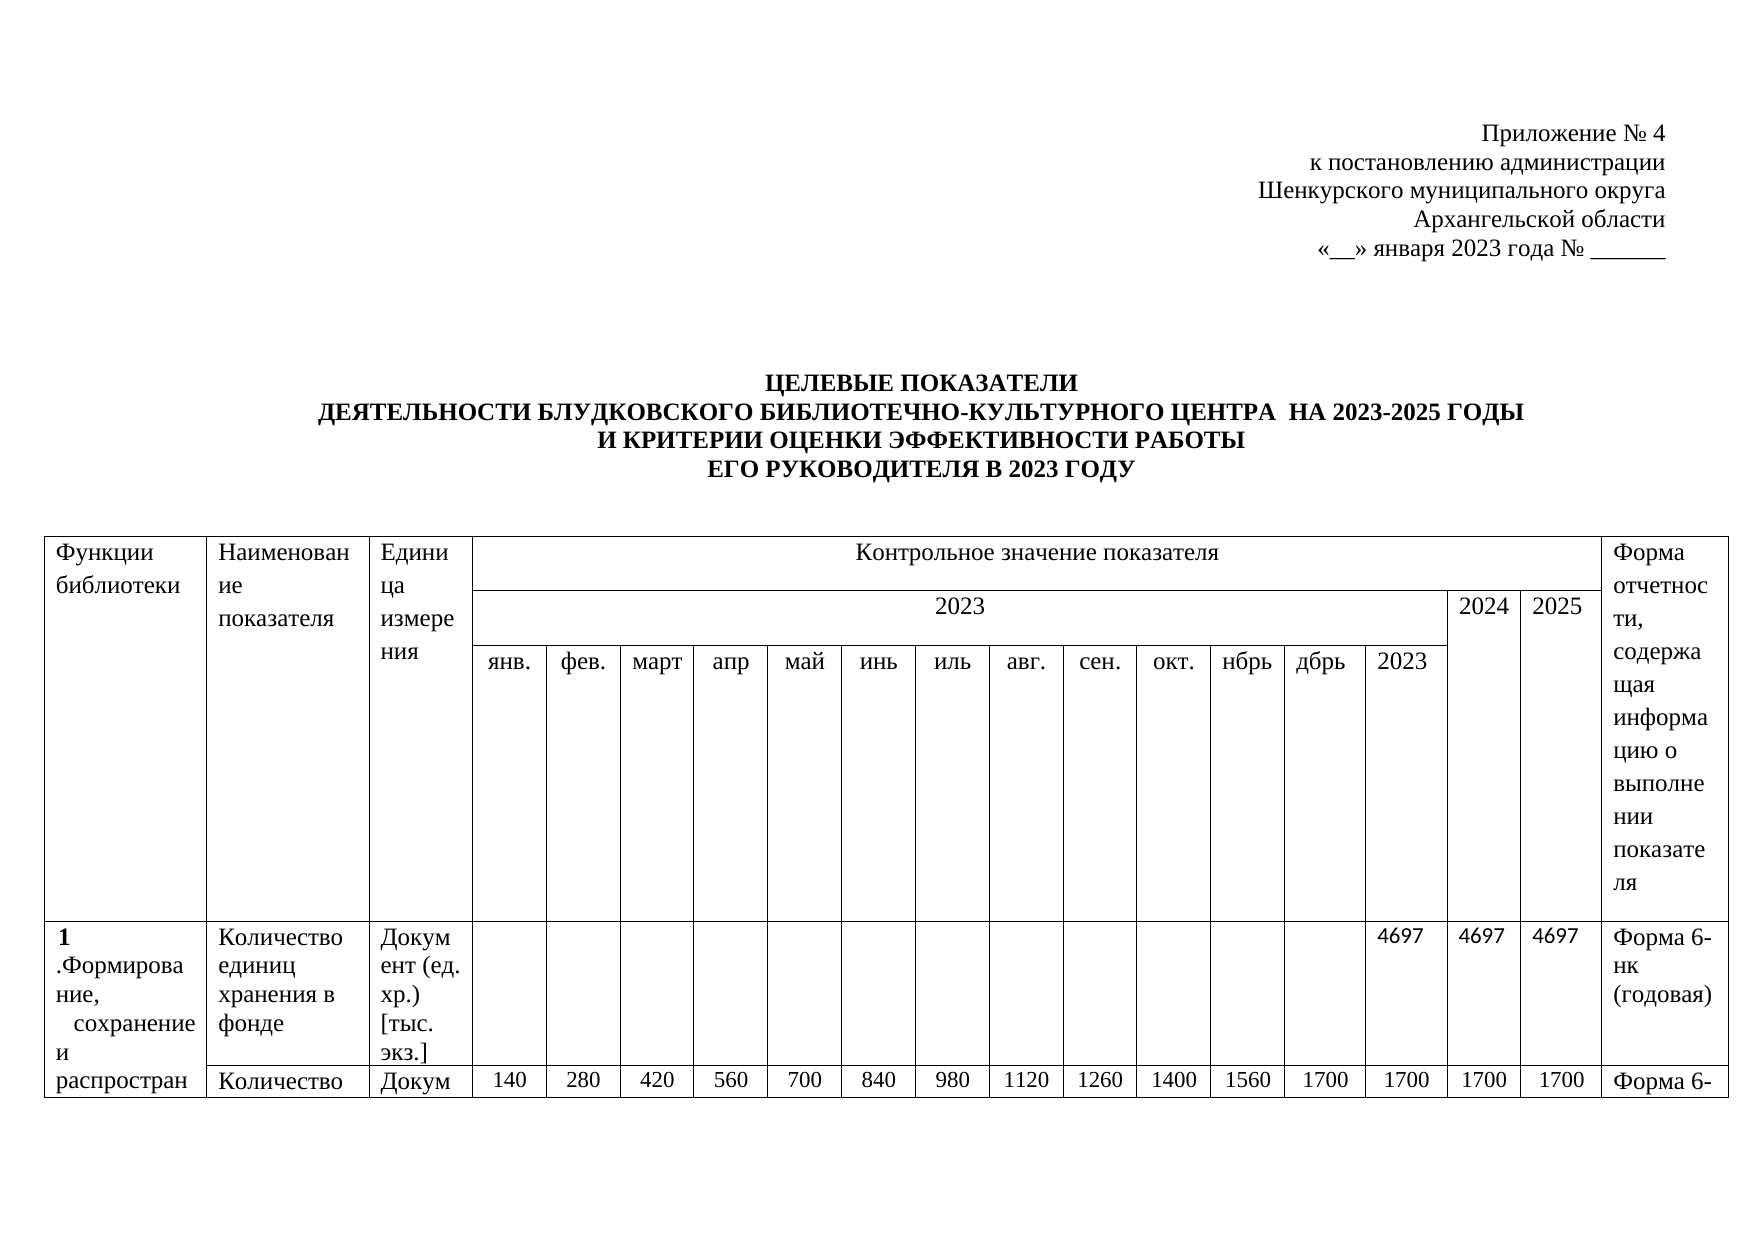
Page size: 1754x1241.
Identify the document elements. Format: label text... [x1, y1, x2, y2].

table_header Единица измерения [370, 537, 472, 921]
table_cell [1064, 922, 1136, 1065]
table_cell [1137, 922, 1210, 1065]
table_cell нбрь [1211, 646, 1284, 921]
title ЕГО РУКОВОДИТЕЛЯ В 2023 ГОДУ [177, 454, 1665, 483]
table_cell окт. [1137, 646, 1210, 921]
title Приложение № 4 [177, 118, 1665, 147]
table_cell 2024 [1448, 591, 1520, 921]
table_cell 1120 [990, 1066, 1063, 1097]
table_cell Форма 6-нк (годовая) [1602, 922, 1728, 1065]
title к постановлению администрации [177, 147, 1665, 176]
table_header Форма отчетности, содержащая информацию о выполнении показателя [1602, 537, 1728, 921]
table_cell Количество единиц хранения в фонде [207, 922, 369, 1065]
title Шенкурского муниципального округа [177, 176, 1665, 204]
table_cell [370, 1066, 472, 1097]
title И КРИТЕРИИ ОЦЕНКИ ЭФФЕКТИВНОСТИ РАБОТЫ [177, 425, 1665, 454]
table_cell 1700 [1448, 1066, 1520, 1097]
table_cell сен. [1064, 646, 1136, 921]
table_cell 420 [621, 1066, 693, 1097]
table_cell 4697 [1448, 922, 1520, 1065]
table_header Функции библиотеки [45, 537, 206, 921]
table_cell 980 [916, 1066, 989, 1097]
table_cell 1400 [1137, 1066, 1210, 1097]
table_cell 560 [694, 1066, 767, 1097]
table_cell фев. [547, 646, 620, 921]
title ЦЕЛЕВЫЕ ПОКАЗАТЕЛИ [177, 368, 1665, 397]
table_cell [473, 922, 546, 1065]
table_cell [1211, 922, 1284, 1065]
table_cell 2023 [1366, 646, 1447, 921]
table_cell [1285, 922, 1365, 1065]
title «__» января 2023 года № ______ [177, 233, 1665, 262]
table_cell 4697 [1521, 922, 1601, 1065]
table_cell [842, 922, 915, 1065]
table_cell янв. [473, 646, 546, 921]
table_cell [768, 922, 841, 1065]
table_cell апр [694, 646, 767, 921]
table_cell март [621, 646, 693, 921]
table_cell 1700 [1285, 1066, 1365, 1097]
table_cell [621, 922, 693, 1065]
table_cell 1.Формирование, сохранение и распространение культурного наследия [45, 922, 206, 1097]
table_cell [694, 922, 767, 1065]
table_cell 840 [842, 1066, 915, 1097]
table_cell 1700 [1366, 1066, 1447, 1097]
table_cell инь [842, 646, 915, 921]
table_cell дбрь [1285, 646, 1365, 921]
table_cell 140 [473, 1066, 546, 1097]
table_cell [916, 922, 989, 1065]
table_cell Документ (ед. хр.) [тыс. экз.] [370, 922, 472, 1065]
title Архангельской области [177, 204, 1665, 233]
table_cell 1560 [1211, 1066, 1284, 1097]
table_cell 4697 [1366, 922, 1447, 1065]
table_cell 2025 [1521, 591, 1601, 921]
table_header Контрольное значение показателя [473, 537, 1601, 590]
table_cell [207, 1066, 369, 1097]
table_header Наименование показателя [207, 537, 369, 921]
table_cell иль [916, 646, 989, 921]
table_cell 1700 [1521, 1066, 1601, 1097]
table_cell 280 [547, 1066, 620, 1097]
table_cell авг. [990, 646, 1063, 921]
table_cell Форма 6-нк [1602, 1066, 1728, 1097]
table_cell май [768, 646, 841, 921]
title ДЕЯТЕЛЬНОСТИ БЛУДКОВСКОГО БИБЛИОТЕЧНО-КУЛЬТУРНОГО ЦЕНТРА НА 2023-2025 ГОДЫ [177, 397, 1665, 425]
table_cell [990, 922, 1063, 1065]
table_cell 2023 [473, 591, 1447, 645]
table_cell [547, 922, 620, 1065]
table_cell 700 [768, 1066, 841, 1097]
table_cell 1260 [1064, 1066, 1136, 1097]
